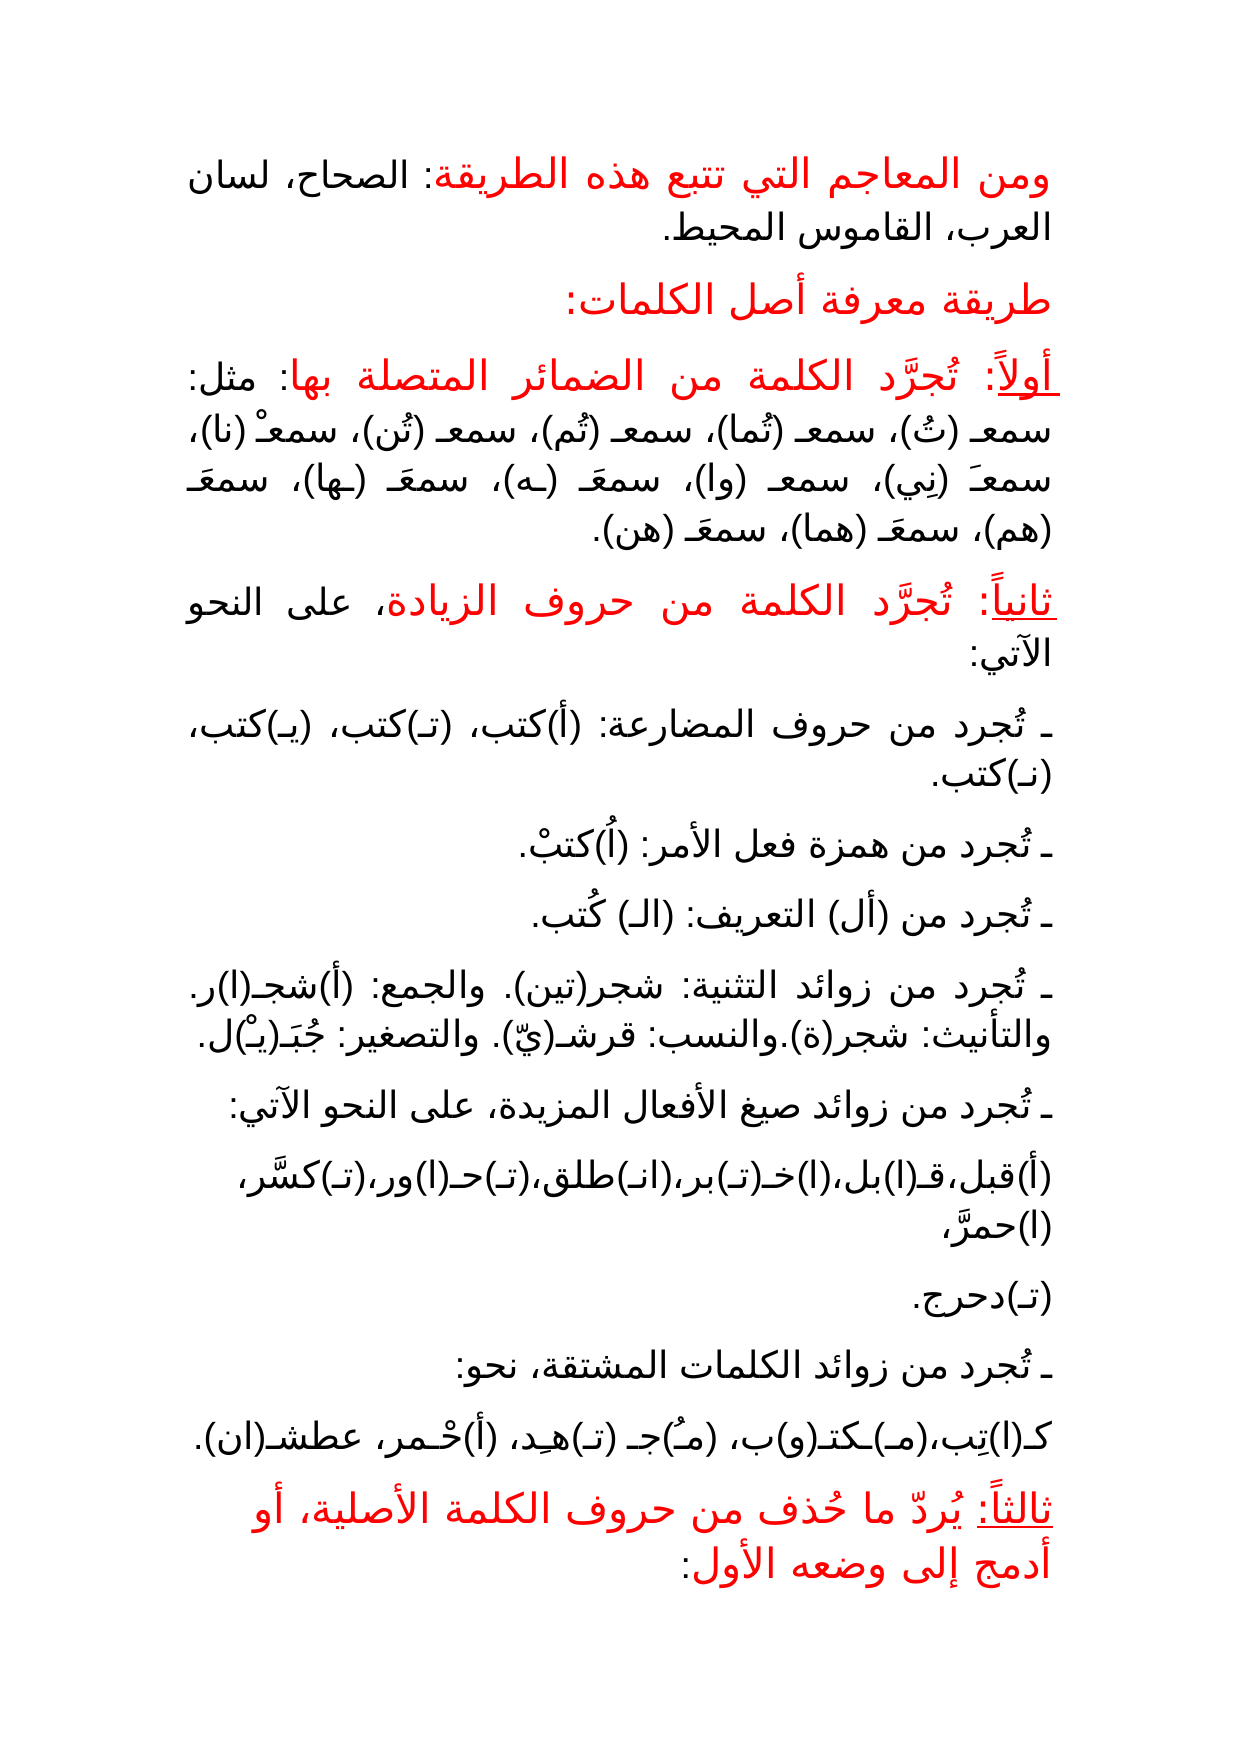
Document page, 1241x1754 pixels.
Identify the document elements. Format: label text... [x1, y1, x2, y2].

text (تـ)دحرج. [187, 1273, 1053, 1316]
text ثالثاً: يُردّ ما حُذف من حروف الكلمة الأصلية، أو أدمج إلى وضعه الأول: [187, 1484, 1053, 1589]
text ثانياً: تُجرَّد الكلمة من حروف الزيادة، على النحو الآتي: [187, 577, 1053, 675]
text ـ تُجرد من زوائد صيغ الأفعال المزيدة، على النحو الآتي: [187, 1083, 1053, 1126]
text ـ تُجرد من حروف المضارعة: (أ)كتب، (تـ)كتب، (يـ)كتب، (نـ)كتب. [187, 702, 1053, 795]
text (أ)قبل،قـ(ا)بل،(ا)خـ(تـ)بر،(انـ)طلق،(تـ)حـ(ا)ور،(تـ)كسَّر،(ا)حمرَّ، [187, 1153, 1053, 1246]
text طريقة معرفة أصل الكلمات: [187, 275, 1053, 324]
text ـ تُجرد من (أل) التعريف: (الـ) كُتب. [187, 892, 1053, 936]
text أولاً: تُجرَّد الكلمة من الضمائر المتصلة بها: مثل: سمعـ (تُ)، سمعـ (تُما)، سمعـ (تُم)، سمعـ (تُن)، سمعـْ (نا)، سمعـَ (نِي)، سمعـ (وا)، سمعَـ (ـه)، سمعَـ (ـها)، سمعَـ (هم)، سمعَـ (هما)، سمعَـ (هن). [187, 352, 1053, 549]
text ـ تُجرد من همزة فعل الأمر: (اُ)كتبْ. [187, 822, 1053, 865]
text ـ تُجرد من زوائد الكلمات المشتقة، نحو: [187, 1344, 1053, 1387]
text كـ(ا)تِب،(مـ)ـكتـ(و)ب، (مـُ)جـ (تـ)هـِد، (أ)حْـمر، عطشـ(ان). [187, 1414, 1053, 1457]
text ومن المعاجم التي تتبع هذه الطريقة: الصحاح، لسان العرب، القاموس المحيط. [187, 150, 1053, 248]
text ـ تُجرد من زوائد التثنية: شجر(تين). والجمع: (أ)شجـ(ا)ر. والتأنيث: شجر(ة).والنسب: قرشـ(يّ). والتصغير: جُبَـ(يـْ)ل. [187, 963, 1053, 1056]
